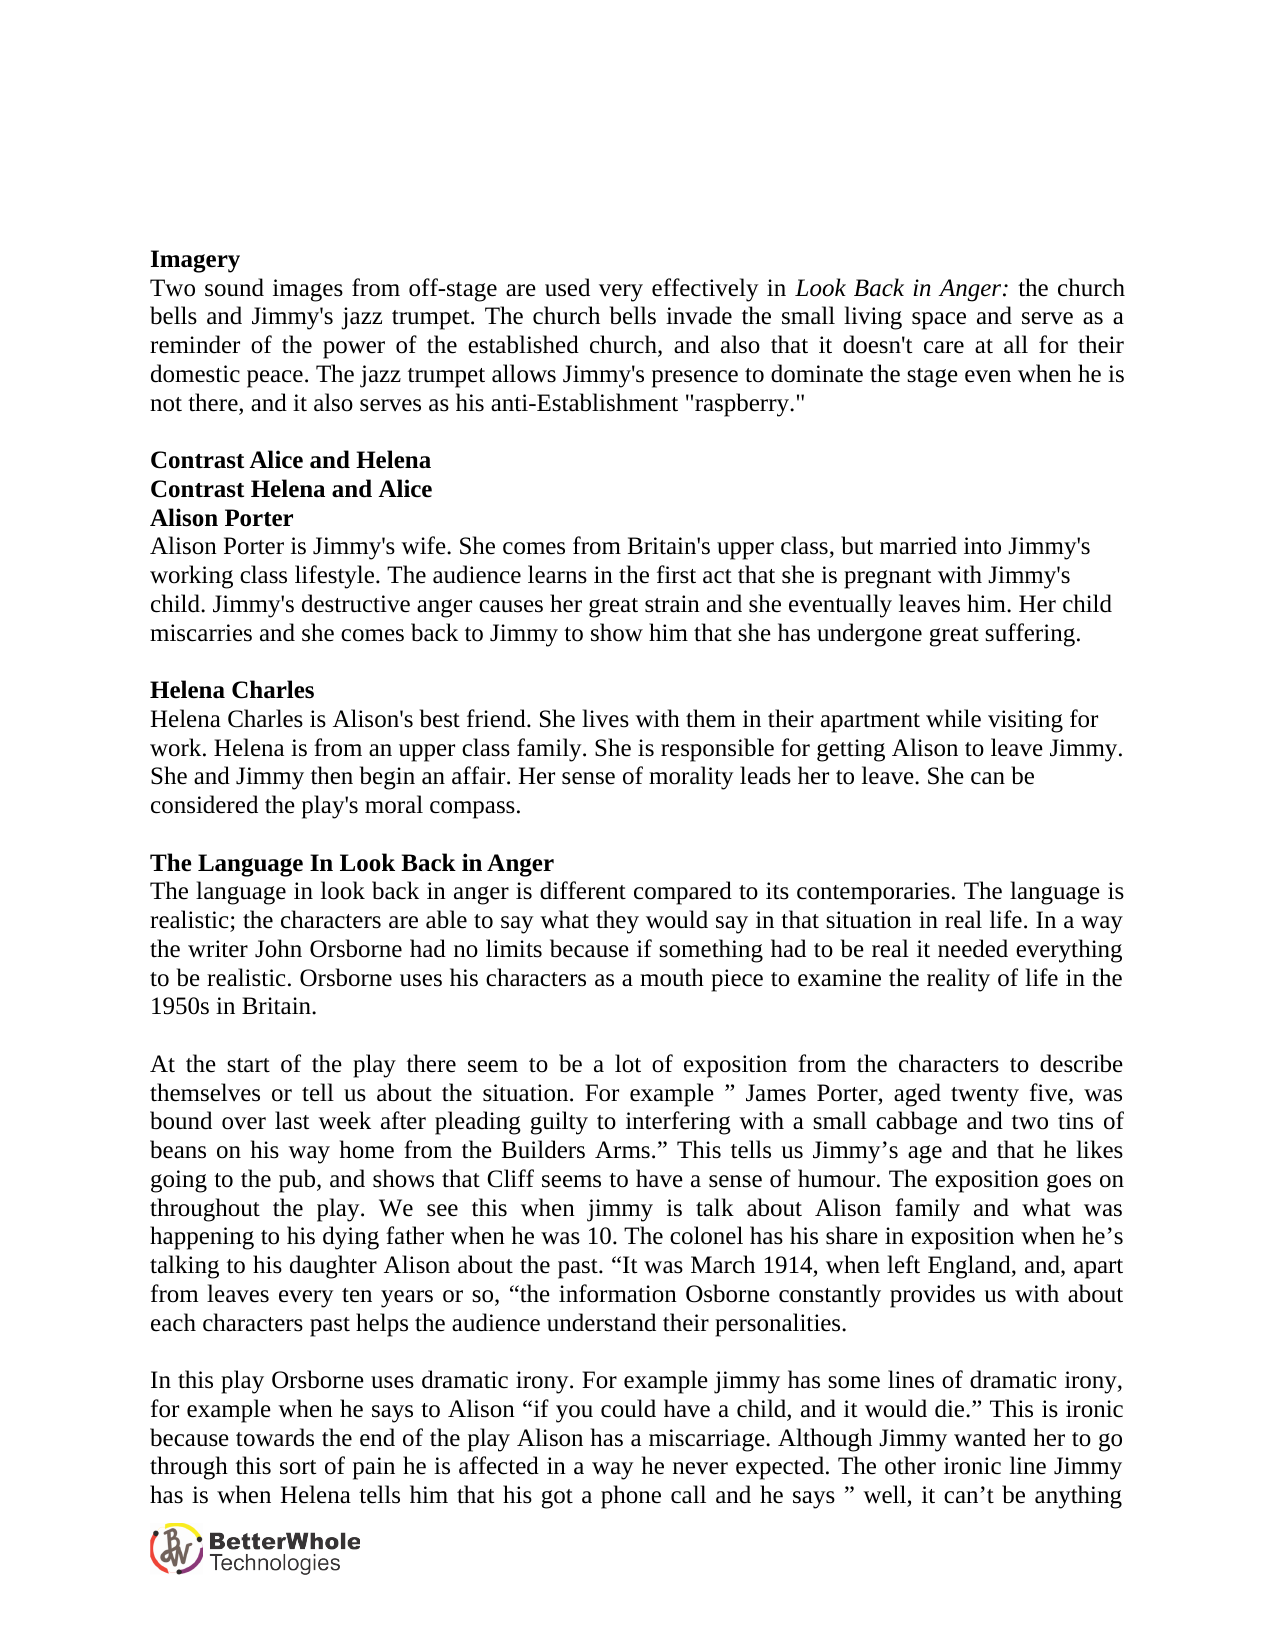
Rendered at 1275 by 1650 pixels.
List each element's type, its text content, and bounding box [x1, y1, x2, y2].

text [150, 1365, 1125, 1509]
subtitle Alison Porter [150, 503, 1125, 531]
text Two sound images from off-stage are used very effectively in Look Back in Anger: the church bells and Jimmy's jazz trumpet. The church bells invade the small living space and serve as a reminder of the power of the established church, and also that it doesn't care at all for their domestic peace. The jazz trumpet allows Jimmy's presence to dominate the stage even when he is not there, and it also serves as his anti-Establishment "raspberry." [150, 273, 1125, 416]
subtitle Imagery [150, 244, 1125, 273]
subtitle The Language In Look Back in Anger [150, 848, 1125, 876]
text Helena Charles is Alison's best friend. She lives with them in their apartment while visiting for work. Helena is from an upper class family. She is responsible for getting Alison to leave Jimmy. She and Jimmy then begin an affair. Her sense of morality leads her to leave. She can be considered the play's moral compass. [150, 704, 1125, 819]
subtitle Helena Charles [150, 675, 1125, 704]
text The language in look back in anger is different compared to its contemporaries. The language is realistic; the characters are able to say what they would say in that situation in real life. In a way the writer John Orsborne had no limits because if something had to be real it needed everything to be realistic. Orsborne uses his characters as a mouth piece to examine the reality of life in the 1950s in Britain. [150, 876, 1125, 1020]
picture [150, 1523, 360, 1575]
text At the start of the play there seem to be a lot of exposition from the characters to describe themselves or tell us about the situation. For example ” James Porter, aged twenty five, was bound over last week after pleading guilty to interfering with a small cabbage and two tins of beans on his way home from the Builders Arms.” This tells us Jimmy’s age and that he likes going to the pub, and shows that Cliff seems to have a sense of humour. The exposition goes on throughout the play. We see this when jimmy is talk about Alison family and what was happening to his dying father when he was 10. The colonel has his share in exposition when he’s talking to his daughter Alison about the past. “It was March 1914, when left England, and, apart from leaves every ten years or so, “the information Osborne constantly provides us with about each characters past helps the audience understand their personalities. [150, 1049, 1125, 1336]
text Contrast Helena and Alice [150, 474, 1125, 503]
subtitle Contrast Alice and Helena [150, 445, 1125, 474]
text Alison Porter is Jimmy's wife. She comes from Britain's upper class, but married into Jimmy's working class lifestyle. The audience learns in the first act that she is pregnant with Jimmy's child. Jimmy's destructive anger causes her great strain and she eventually leaves him. Her child miscarries and she comes back to Jimmy to show him that she has undergone great suffering. [150, 531, 1125, 646]
